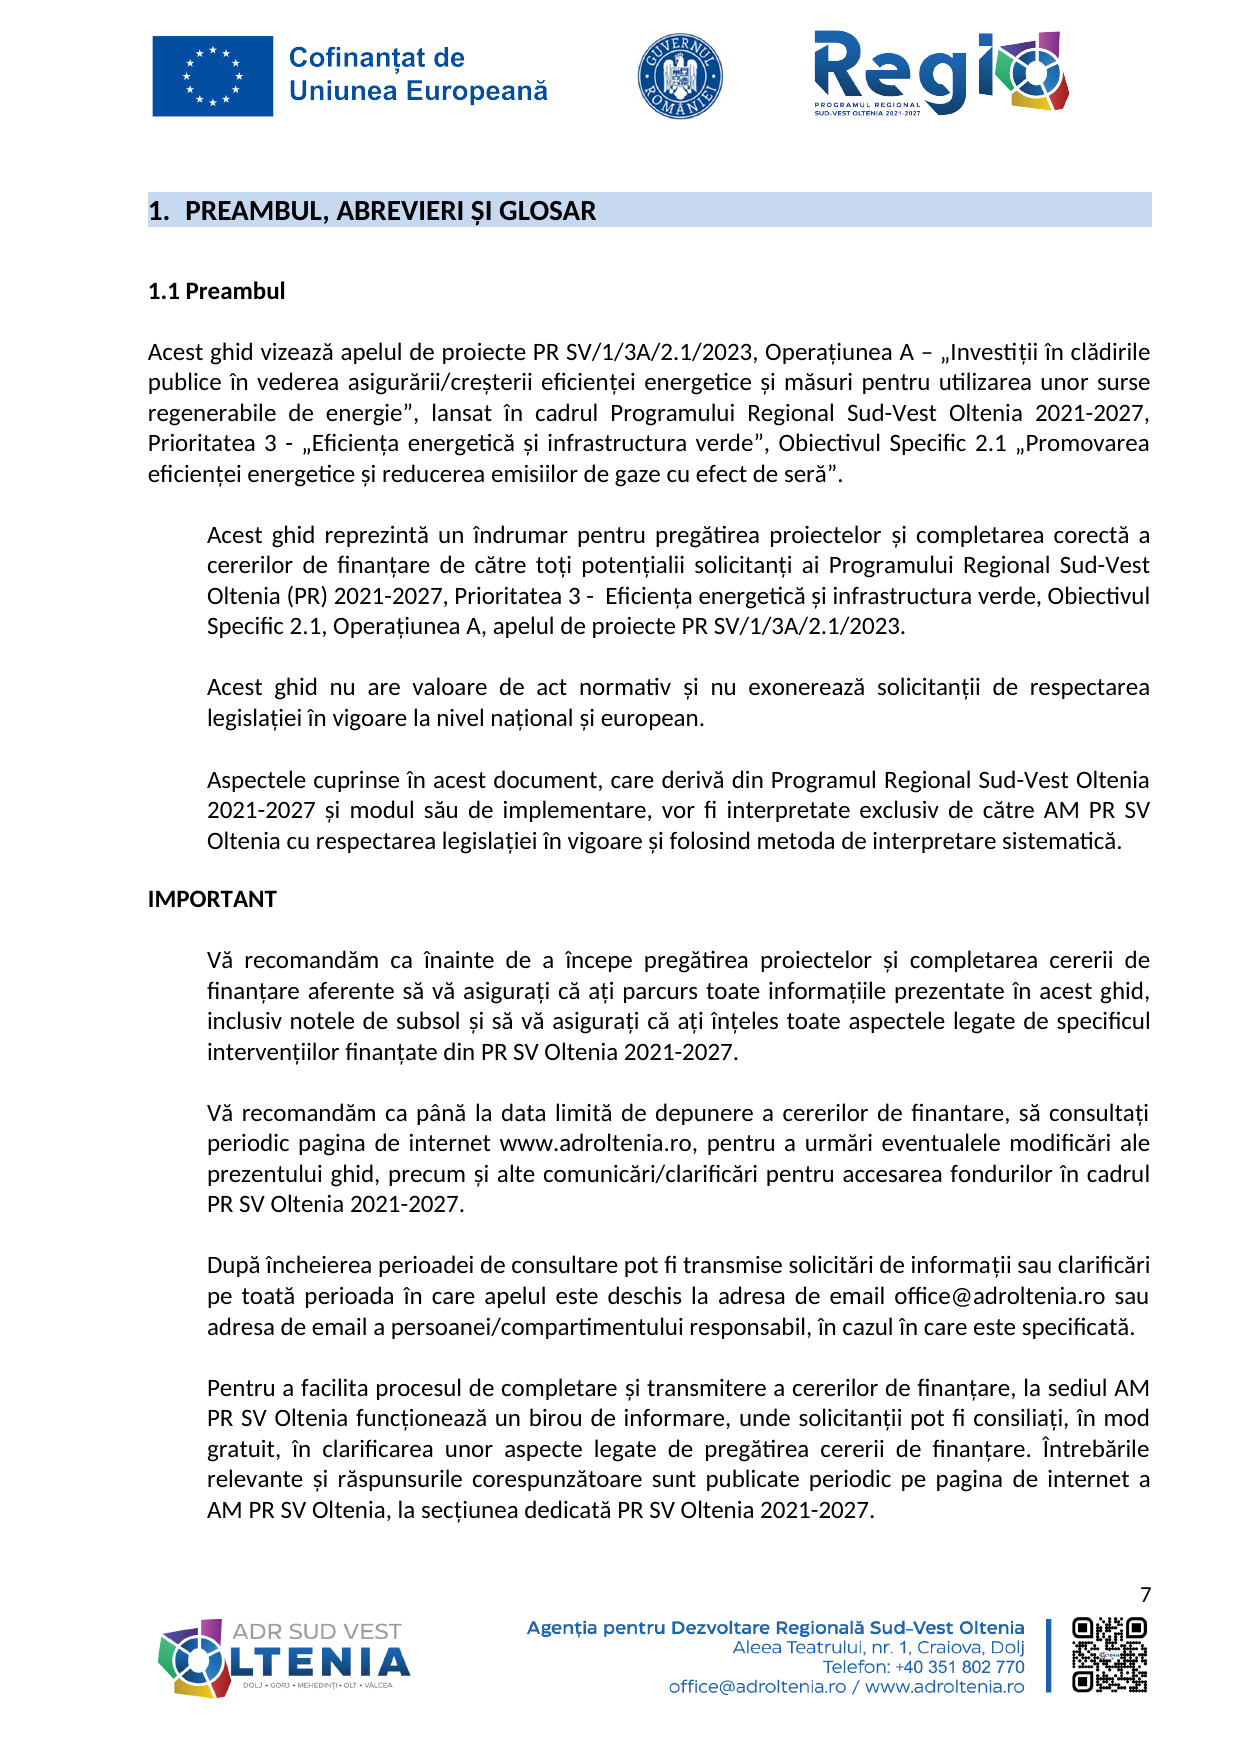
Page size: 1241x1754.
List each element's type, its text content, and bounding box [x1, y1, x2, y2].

picture [812, 29, 1071, 119]
picture [148, 1608, 1152, 1706]
text Pentru a facilita procesul de completare şi transmitere a cererilor de finanţare, la sediul AM PR SV Oltenia funcţionează un birou de informare, unde solicitanţii pot fi consiliaţi, în mod gratuit, în clarificarea unor aspecte legate de pregătirea cererii de finanţare. Întrebările relevante şi răspunsurile corespunzătoare sunt publicate periodic pe pagina de internet a AM PR SV Oltenia, la secțiunea dedicată PR SV Oltenia 2021-2027. [207, 1372, 1152, 1524]
picture [147, 31, 550, 120]
text Acest ghid reprezintă un îndrumar pentru pregătirea proiectelor şi completarea corectă a cererilor de finanţare de către toți potențialii solicitanţi ai Programului Regional Sud-Vest Oltenia (PR) 2021-2027, Prioritatea 3 - Eficienţa energetică și infrastructura verde, Obiectivul Specific 2.1, Operaţiunea A, apelul de proiecte PR SV/1/3A/2.1/2023. [207, 519, 1152, 641]
text Aspectele cuprinse în acest document, care derivă din Programul Regional Sud-Vest Oltenia 2021-2027 și modul său de implementare, vor fi interpretate exclusiv de către AM PR SV Oltenia cu respectarea legislației în vigoare și folosind metoda de interpretare sistematică. [207, 764, 1152, 855]
text Vă recomandăm ca până la data limită de depunere a cererilor de finantare, să consultaţi periodic pagina de internet www.adroltenia.ro, pentru a urmări eventualele modificări ale prezentului ghid, precum și alte comunicări/clarificări pentru accesarea fondurilor în cadrul PR SV Oltenia 2021-2027. [207, 1097, 1152, 1219]
text Acest ghid nu are valoare de act normativ şi nu exonerează solicitanţii de respectarea legislaţiei în vigoare la nivel naţional şi european. [207, 672, 1152, 733]
text IMPORTANT [148, 883, 1152, 914]
picture [633, 31, 728, 121]
text Vă recomandăm ca înainte de a începe pregătirea proiectelor și completarea cererii de finanțare aferente să vă asiguraţi că aţi parcurs toate informaţiile prezentate în acest ghid, inclusiv notele de subsol şi să vă asigurați că aţi înţeles toate aspectele legate de specificul intervenţiilor finanţate din PR SV Oltenia 2021-2027. [207, 944, 1152, 1067]
text După încheierea perioadei de consultare pot fi transmise solicitări de informații sau clarificări pe toată perioada în care apelul este deschis la adresa de email office@adroltenia.ro sau adresa de email a persoanei/compartimentului responsabil, în cazul în care este specificată. [207, 1250, 1152, 1341]
subtitle 1.1 Preambul [148, 275, 1152, 305]
text Acest ghid vizează apelul de proiecte PR SV/1/3A/2.1/2023, Operaţiunea A – „Investiții în clădirile publice în vederea asigurării/creșterii eficienței energetice și măsuri pentru utilizarea unor surse regenerabile de energie”, lansat în cadrul Programului Regional Sud-Vest Oltenia 2021-2027, Prioritatea 3 - „Eficienţa energetică și infrastructura verde”, Obiectivul Specific 2.1 „Promovarea eficienței energetice și reducerea emisiilor de gaze cu efect de seră”. [148, 336, 1152, 488]
subtitle PREAMBUL, ABREVIERI ȘI GLOSAR [148, 192, 1152, 227]
